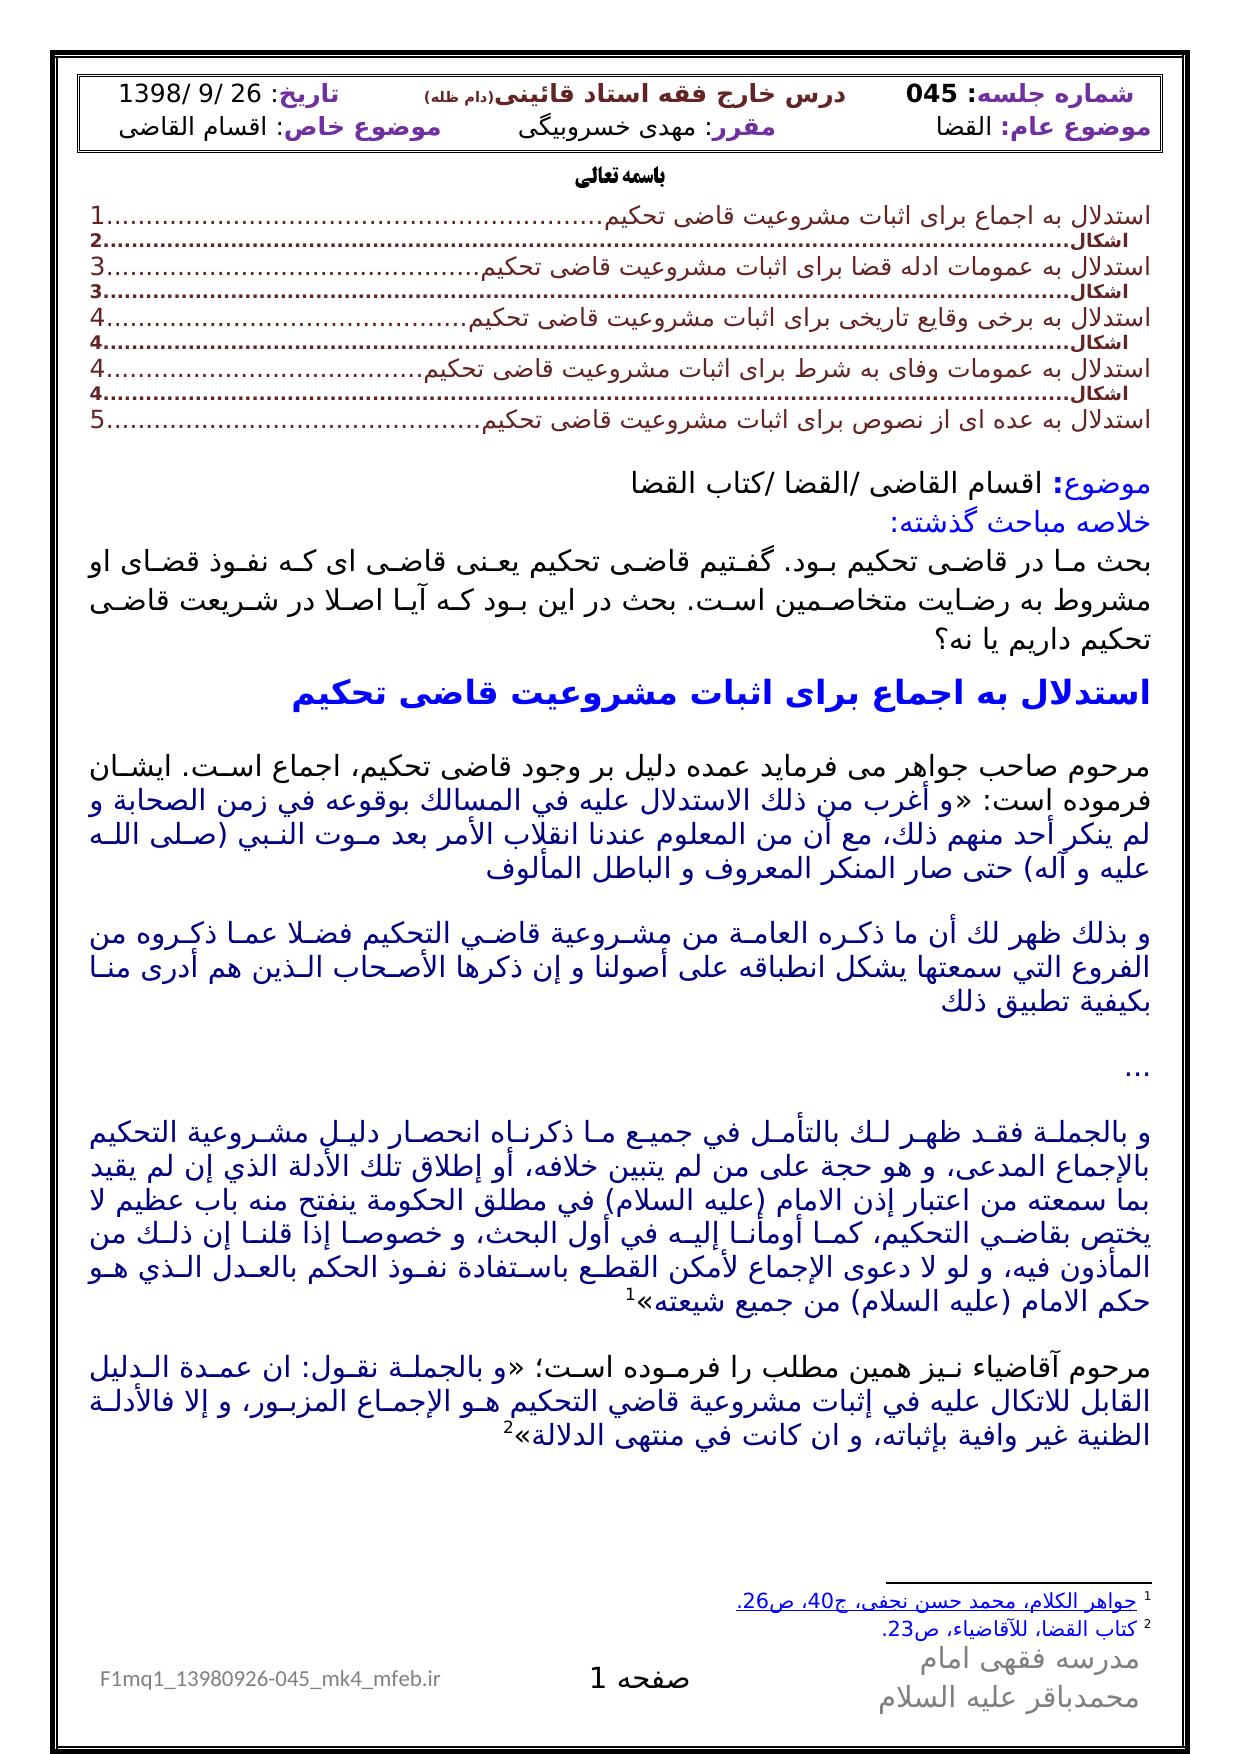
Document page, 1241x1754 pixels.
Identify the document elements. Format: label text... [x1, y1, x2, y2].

text اشکال 3 [89, 281, 1128, 303]
text استدلال به عده ای از نصوص برای اثبات مشروعیت قاضی تحکیم 5 [89, 405, 1152, 434]
text استدلال به عمومات وفای به شرط برای اثبات مشروعیت قاضی تحکیم 4 [89, 354, 1152, 383]
text اشکال 2 [89, 230, 1128, 252]
text اشکال 4 [89, 332, 1128, 354]
text مرحوم آقاضیاء نیز همین مطلب را فرموده است؛ «و بالجملة نقول: ان عمدة الدليل القابل للاتكال عليه في إثبات مشروعية قاضي التحكيم هو الإجماع المزبور، و إلا فالأدلة الظنية غير وافية بإثباته، و ان كانت في منتهى الدلالة» [507, 1350, 1152, 1384]
text خلاصه مباحث گذشته: [89, 505, 1152, 539]
picture [560, 157, 680, 197]
text استدلال به اجماع برای اثبات مشروعیت قاضی تحکیم 1 [89, 201, 1152, 230]
subtitle استدلال به اجماع برای اثبات مشروعیت قاضی تحکیم [89, 674, 1152, 712]
text و بذلك ظهر لك أن ما ذكره العامة من مشروعية قاضي التحكيم فضلا عما ذكروه من الفروع التي سمعتها يشكل انطباقه على أصولنا و إن ذكرها الأصحاب الذين هم أدرى منا بكيفية تطبيق ذلك [89, 917, 1152, 1018]
text موضوع: اقسام القاضی /القضا /کتاب القضا [89, 466, 1152, 500]
text و بالجملة فقد ظهر لك بالتأمل في جميع ما ذكرناه انحصار دليل مشروعية التحكيم بالإجماع المدعى، و هو حجة على من لم يتبين خلافه، أو إطلاق تلك الأدلة الذي إن لم يقيد بما سمعته من اعتبار إذن الامام (عليه السلام) في مطلق الحكومة ينفتح منه باب عظيم لا يختص بقاضي التحكيم، كما أومأنا إليه في أول البحث، و خصوصا إذا قلنا إن ذلك من المأذون فيه، و لو لا دعوى الإجماع لأمكن القطع باستفادة نفوذ الحكم بالعدل الذي هو حكم الامام (عليه السلام) من جميع شيعته» [89, 1115, 1152, 1319]
text بحث ما در قاضی تحکیم بود. گفتیم قاضی تحکیم یعنی قاضی ای که نفوذ قضای او مشروط به رضایت متخاصمین است. بحث در این بود که آیا اصلا در شریعت قاضی تحکیم داریم یا نه؟ [89, 544, 1152, 656]
text ... [89, 1050, 1152, 1084]
text اشکال 4 [89, 383, 1128, 405]
text استدلال به برخی وقایع تاریخی برای اثبات مشروعیت قاضی تحکیم 4 [89, 303, 1152, 332]
text مرحوم صاحب جواهر می فرماید عمده دلیل بر وجود قاضی تحکیم، اجماع است. ایشان فرموده است: «و أغرب من ذلك الاستدلال عليه في المسالك بوقوعه في زمن الصحابة و لم ينكر أحد منهم ذلك، مع أن من المعلوم عندنا انقلاب الأمر بعد موت النبي (صلى الله عليه و آله) حتى صار المنكر المعروف و الباطل المألوف [89, 749, 1152, 885]
text مرحوم آقاضیاء نیز همین مطلب را فرموده است؛ «و بالجملة نقول: ان عمدة الدليل القابل للاتكال عليه في إثبات مشروعية قاضي التحكيم هو الإجماع المزبور، و إلا فالأدلة الظنية غير وافية بإثباته، و ان كانت في منتهى الدلالة» [89, 1418, 531, 1452]
text استدلال به عمومات ادله قضا برای اثبات مشروعیت قاضی تحکیم 3 [89, 252, 1152, 281]
